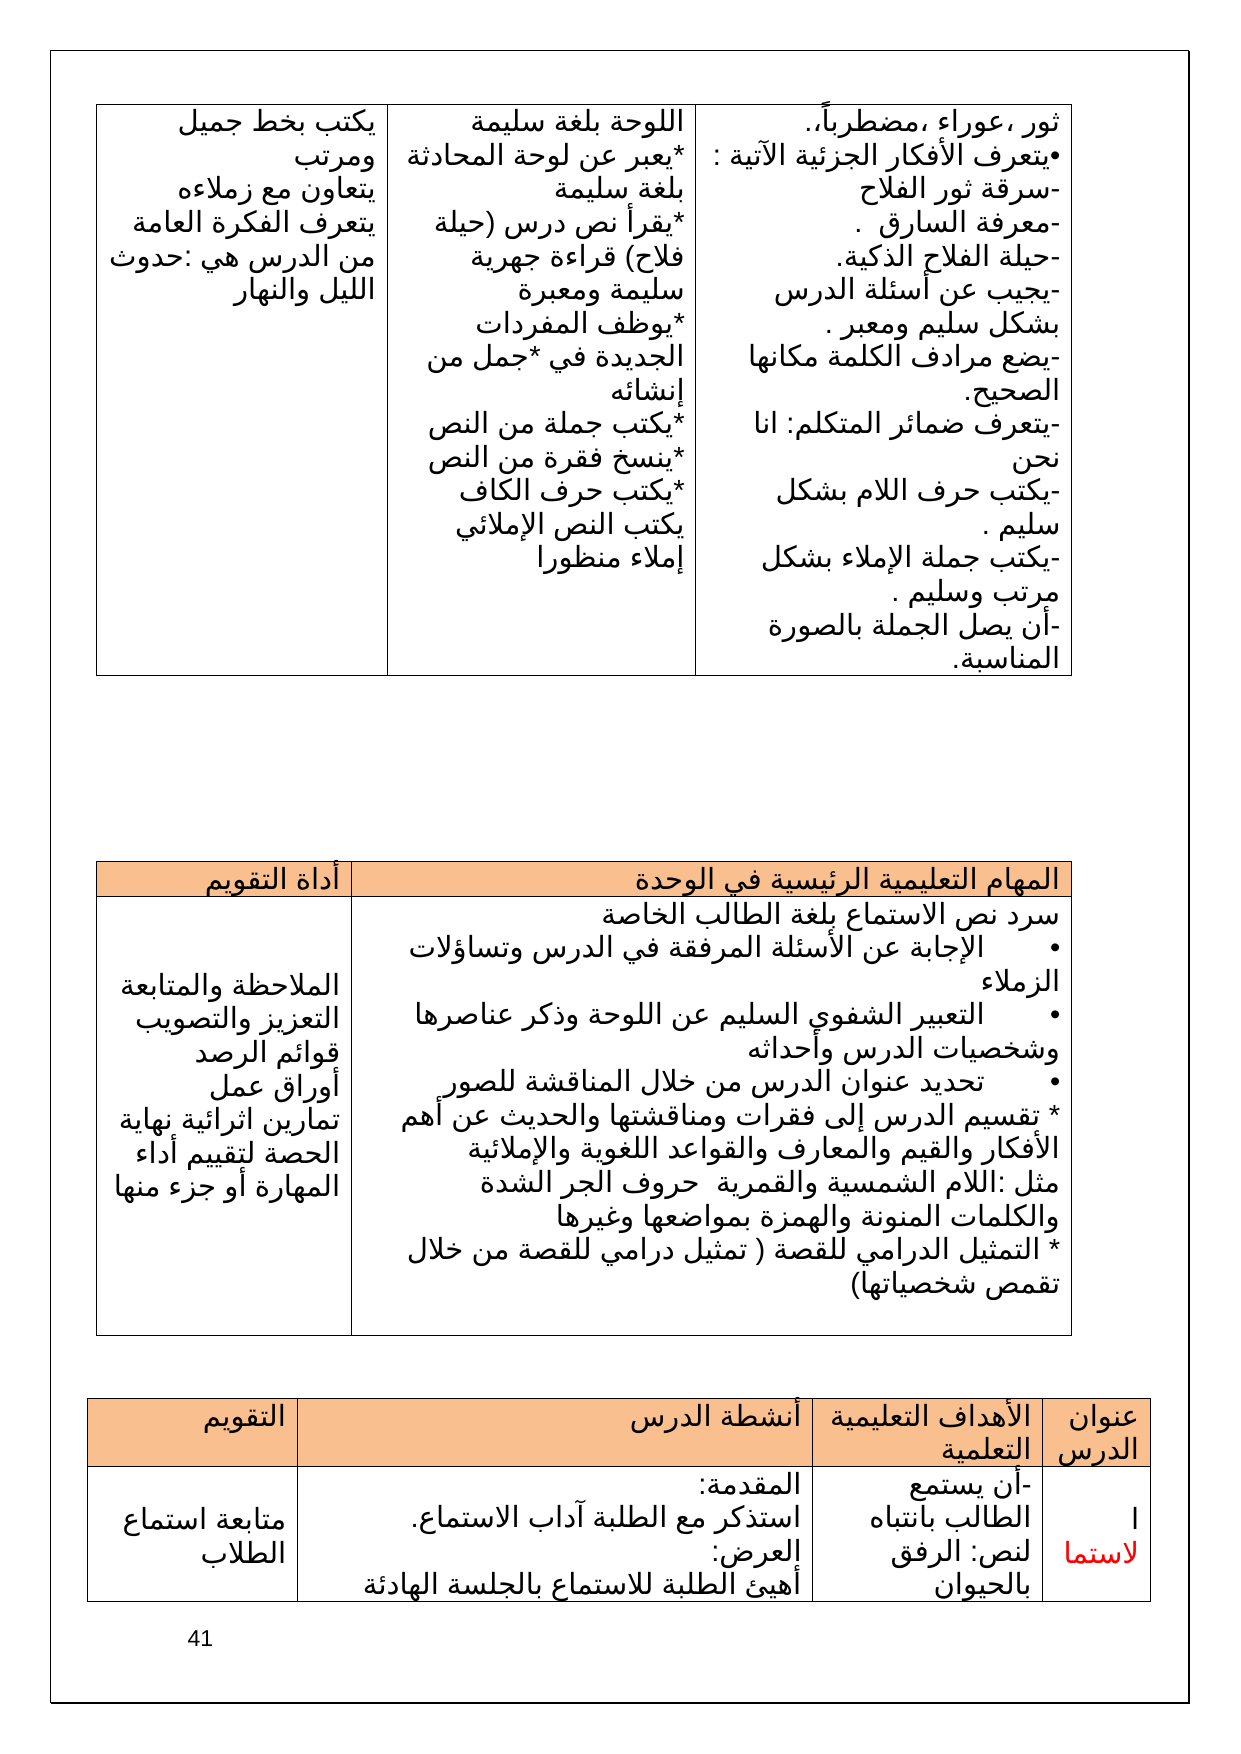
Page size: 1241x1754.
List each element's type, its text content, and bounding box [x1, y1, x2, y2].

table_header المهام التعليمية الرئيسية في الوحدة [352, 862, 1071, 896]
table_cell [813, 1467, 1042, 1601]
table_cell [696, 105, 1071, 675]
table_header الأهداف التعليمية التعلمية [813, 1399, 1042, 1466]
table_header أنشطة الدرس [298, 1399, 812, 1466]
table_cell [88, 1467, 297, 1601]
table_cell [298, 1467, 812, 1601]
table_header عنوان الدرس [1043, 1399, 1150, 1466]
table_cell الاستماع [1043, 1467, 1150, 1601]
table_header أداة التقويم [97, 862, 351, 896]
table_header التقويم [88, 1399, 297, 1466]
table_cell الملاحظة والمتابعة التعزيز والتصويب قوائم الرصد أوراق عمل تمارين اثرائية نهاية الحصة لتقييم أداء المهارة أو جزء منها [97, 897, 351, 1335]
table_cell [388, 105, 695, 675]
table_cell سرد نص الاستماع بلغة الطالب الخاصة • الإجابة عن الأسئلة المرفقة في الدرس وتساؤلات الزملاء • التعبير الشفوي السليم عن اللوحة وذكر عناصرها وشخصيات الدرس وأحداثه • تحديد عنوان الدرس من خلال المناقشة للصور * تقسيم الدرس إلى فقرات ومناقشتها والحديث عن أهم الأفكار والقيم والمعارف والقواعد اللغوية والإملائية مثل :اللام الشمسية والقمرية حروف الجر الشدة والكلمات المنونة والهمزة بمواضعها وغيرها * التمثيل الدرامي للقصة ( تمثيل درامي للقصة من خلال تقمص شخصياتها) [352, 897, 1071, 1335]
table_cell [97, 105, 387, 675]
